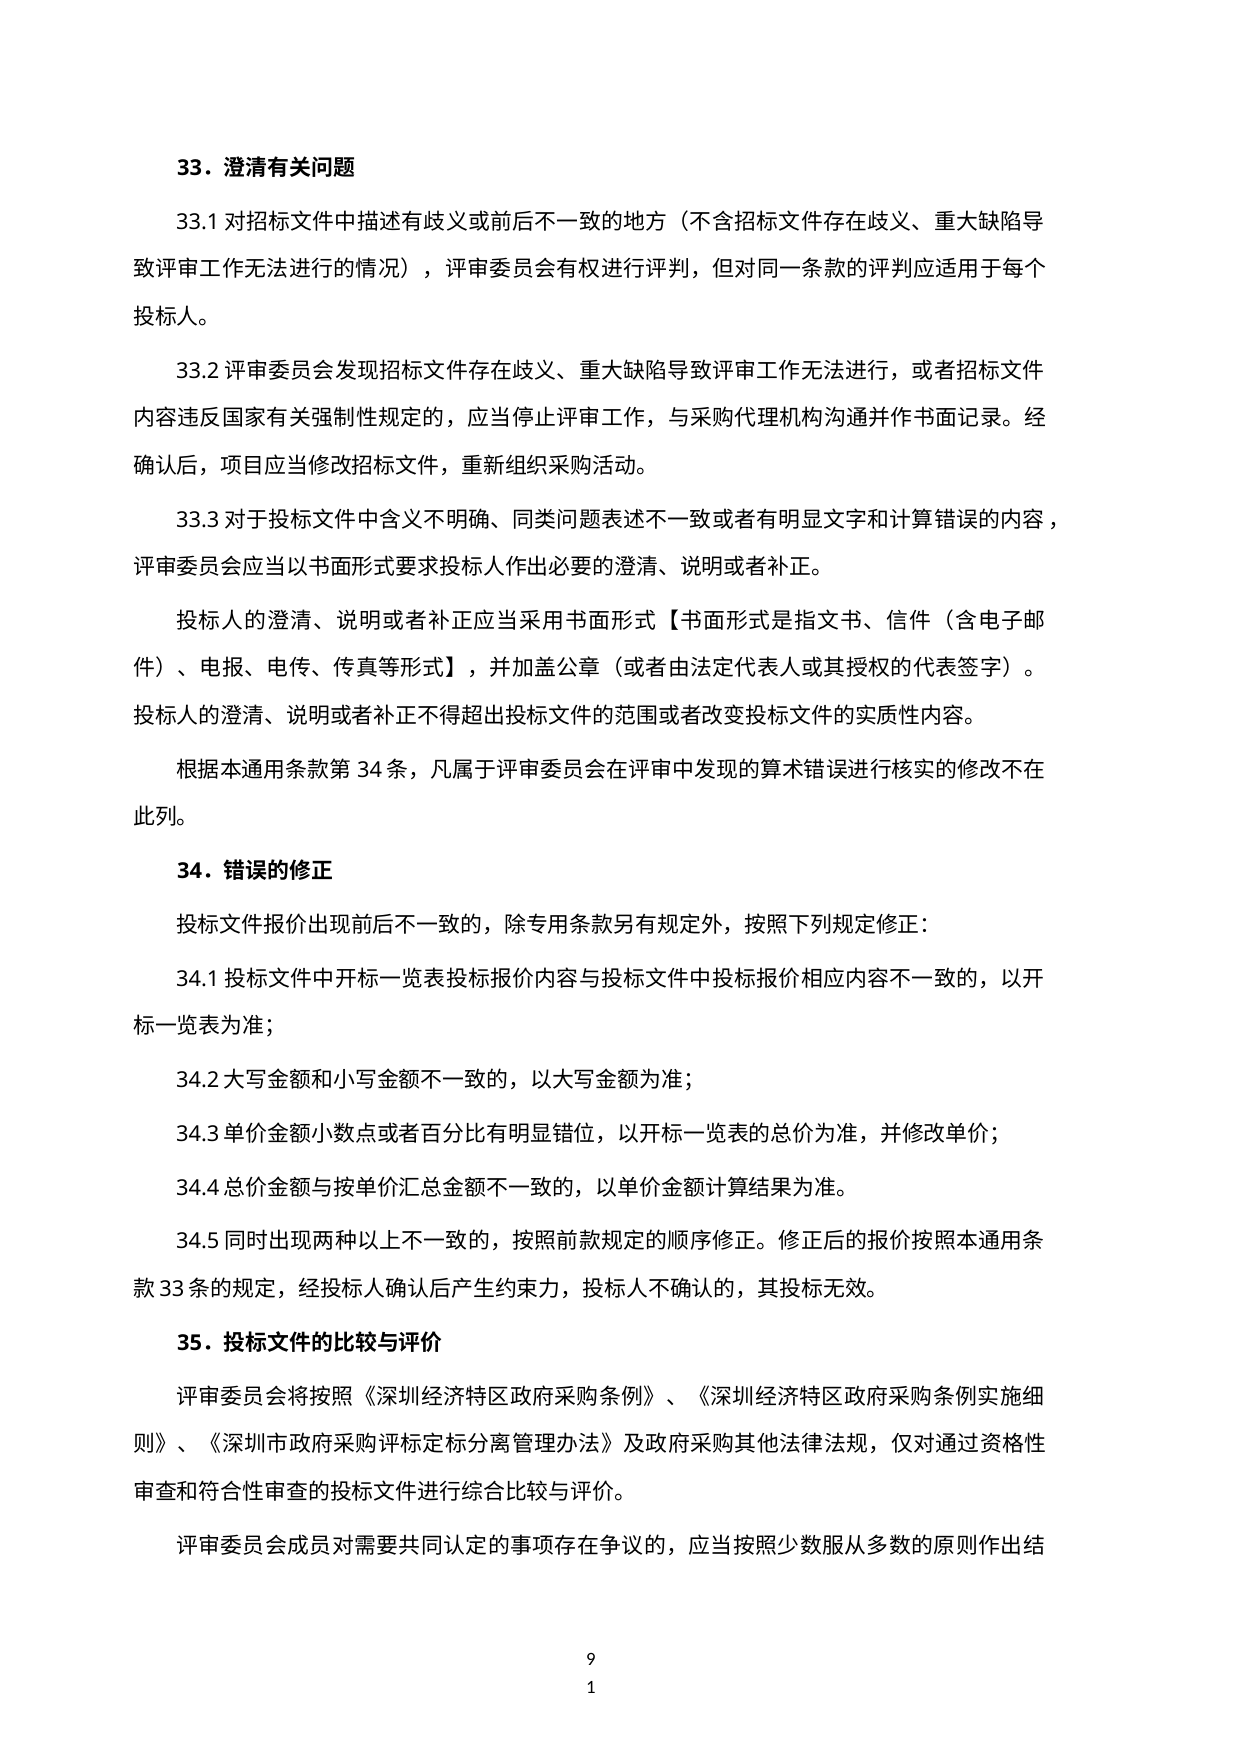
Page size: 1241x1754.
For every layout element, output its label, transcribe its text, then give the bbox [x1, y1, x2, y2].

text 评审委员会将按照《深圳经济特区政府采购条例》、《深圳经济特区政府采购条例实施细则》、《深圳市政府采购评标定标分离管理办法》及政府采购其他法律法规，仅对通过资格性审查和符合性审查的投标文件进行综合比较与评价。 [133, 1379, 1048, 1506]
text 34.2大写金额和小写金额不一致的，以大写金额为准； [133, 1062, 1048, 1094]
text 根据本通用条款第34条，凡属于评审委员会在评审中发现的算术错误进行核实的修改不在此列。 [133, 752, 1048, 831]
text 35．投标文件的比较与评价 [133, 1325, 1048, 1357]
text 34.5同时出现两种以上不一致的，按照前款规定的顺序修正。修正后的报价按照本通用条款33条的规定，经投标人确认后产生约束力，投标人不确认的，其投标无效。 [133, 1223, 1048, 1303]
text 33.2评审委员会发现招标文件存在歧义、重大缺陷导致评审工作无法进行，或者招标文件内容违反国家有关强制性规定的，应当停止评审工作，与采购代理机构沟通并作书面记录。经确认后，项目应当修改招标文件，重新组织采购活动。 [133, 353, 1048, 479]
text 34．错误的修正 [133, 853, 1048, 885]
text 33.1对招标文件中描述有歧义或前后不一致的地方（不含招标文件存在歧义、重大缺陷导致评审工作无法进行的情况），评审委员会有权进行评判，但对同一条款的评判应适用于每个投标人。 [133, 204, 1048, 331]
text 34.1投标文件中开标一览表投标报价内容与投标文件中投标报价相应内容不一致的，以开标一览表为准； [133, 961, 1048, 1040]
text 投标文件报价出现前后不一致的，除专用条款另有规定外，按照下列规定修正： [133, 907, 1048, 938]
text 33.3对于投标文件中含义不明确、同类问题表述不一致或者有明显文字和计算错误的内容，评审委员会应当以书面形式要求投标人作出必要的澄清、说明或者补正。 [133, 502, 1048, 581]
text 投标人的澄清、说明或者补正应当采用书面形式【书面形式是指文书、信件（含电子邮件）、电报、电传、传真等形式】，并加盖公章（或者由法定代表人或其授权的代表签字）。投标人的澄清、说明或者补正不得超出投标文件的范围或者改变投标文件的实质性内容。 [133, 603, 1048, 729]
text 34.3单价金额小数点或者百分比有明显错位，以开标一览表的总价为准，并修改单价； [133, 1116, 1048, 1148]
text 33．澄清有关问题 [133, 150, 1048, 182]
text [133, 1528, 1048, 1559]
text 34.4总价金额与按单价汇总金额不一致的，以单价金额计算结果为准。 [133, 1170, 1048, 1201]
